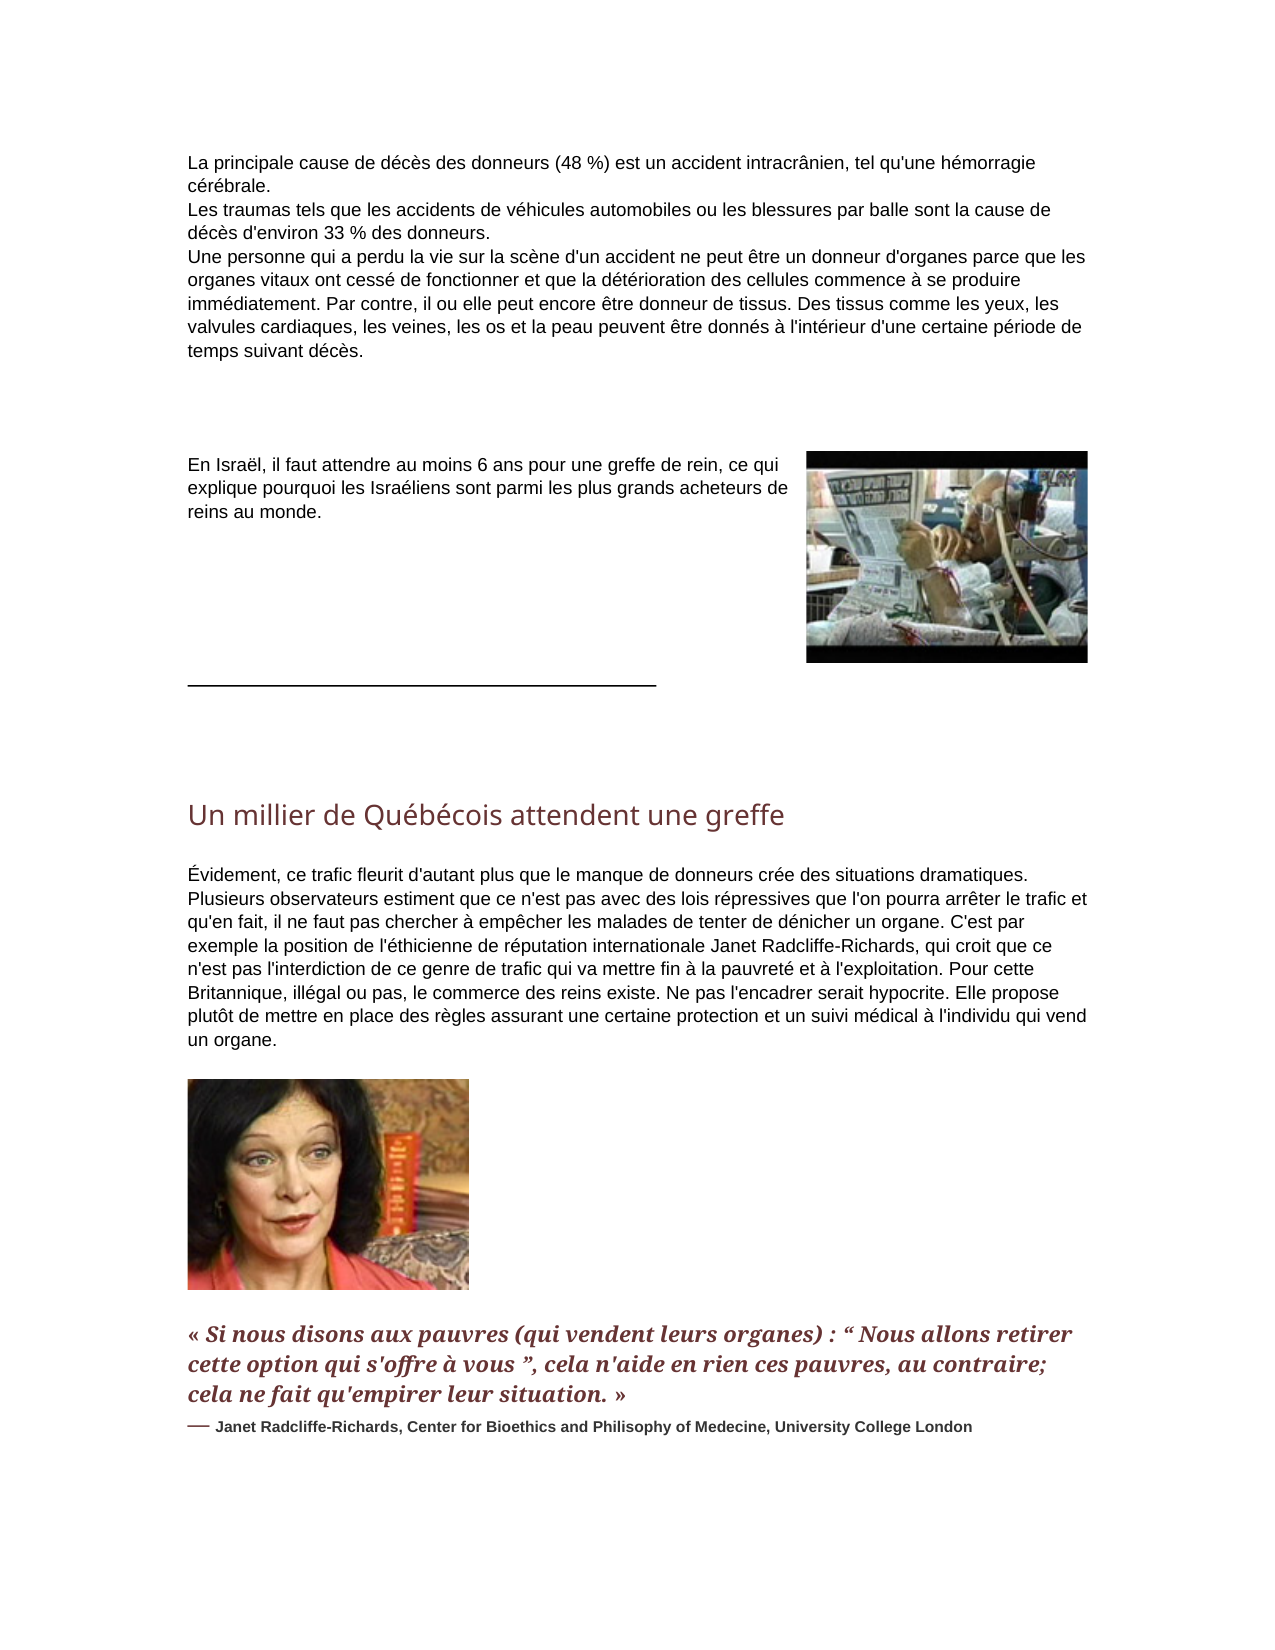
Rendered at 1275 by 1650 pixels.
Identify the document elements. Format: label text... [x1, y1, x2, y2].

picture [187, 1079, 469, 1290]
picture [806, 451, 1088, 663]
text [187, 150, 1087, 361]
text En Israël, il faut attendre au moins 6 ans pour une greffe de rein, ce qui explique pourquoi les Israéliens sont parmi les plus grands acheteurs de reins au monde. [187, 452, 806, 522]
text Un millier de Québécois attendent une greffe [187, 795, 1087, 833]
text Évidement, ce trafic fleurit d'autant plus que le manque de donneurs crée des situations dramatiques. Plusieurs observateurs estiment que ce n'est pas avec des lois répressives que l'on pourra arrêter le trafic et qu'en fait, il ne faut pas chercher à empêcher les malades de tenter de dénicher un organe. C'est par exemple la position de l'éthicienne de réputation internationale Janet Radcliffe-Richards, qui croit que ce n'est pas l'interdiction de ce genre de trafic qui va mettre fin à la pauvreté et à l'exploitation. Pour cette Britannique, illégal ou pas, le commerce des reins existe. Ne pas l'encadrer serait hypocrite. Elle propose plutôt de mettre en place des règles assurant une certaine protection et un suivi médical à l'individu qui vend un organe. [187, 862, 1087, 1050]
text « Si nous disons aux pauvres (qui vendent leurs organes) : “ Nous allons retirer cette option qui s'offre à vous ”, cela n'aide en rien ces pauvres, au contraire; cela ne fait qu'empirer leur situation. » — Janet Radcliffe-Richards, Center for Bioethics and Philisophy of Medecine, University College London [187, 1319, 1087, 1438]
